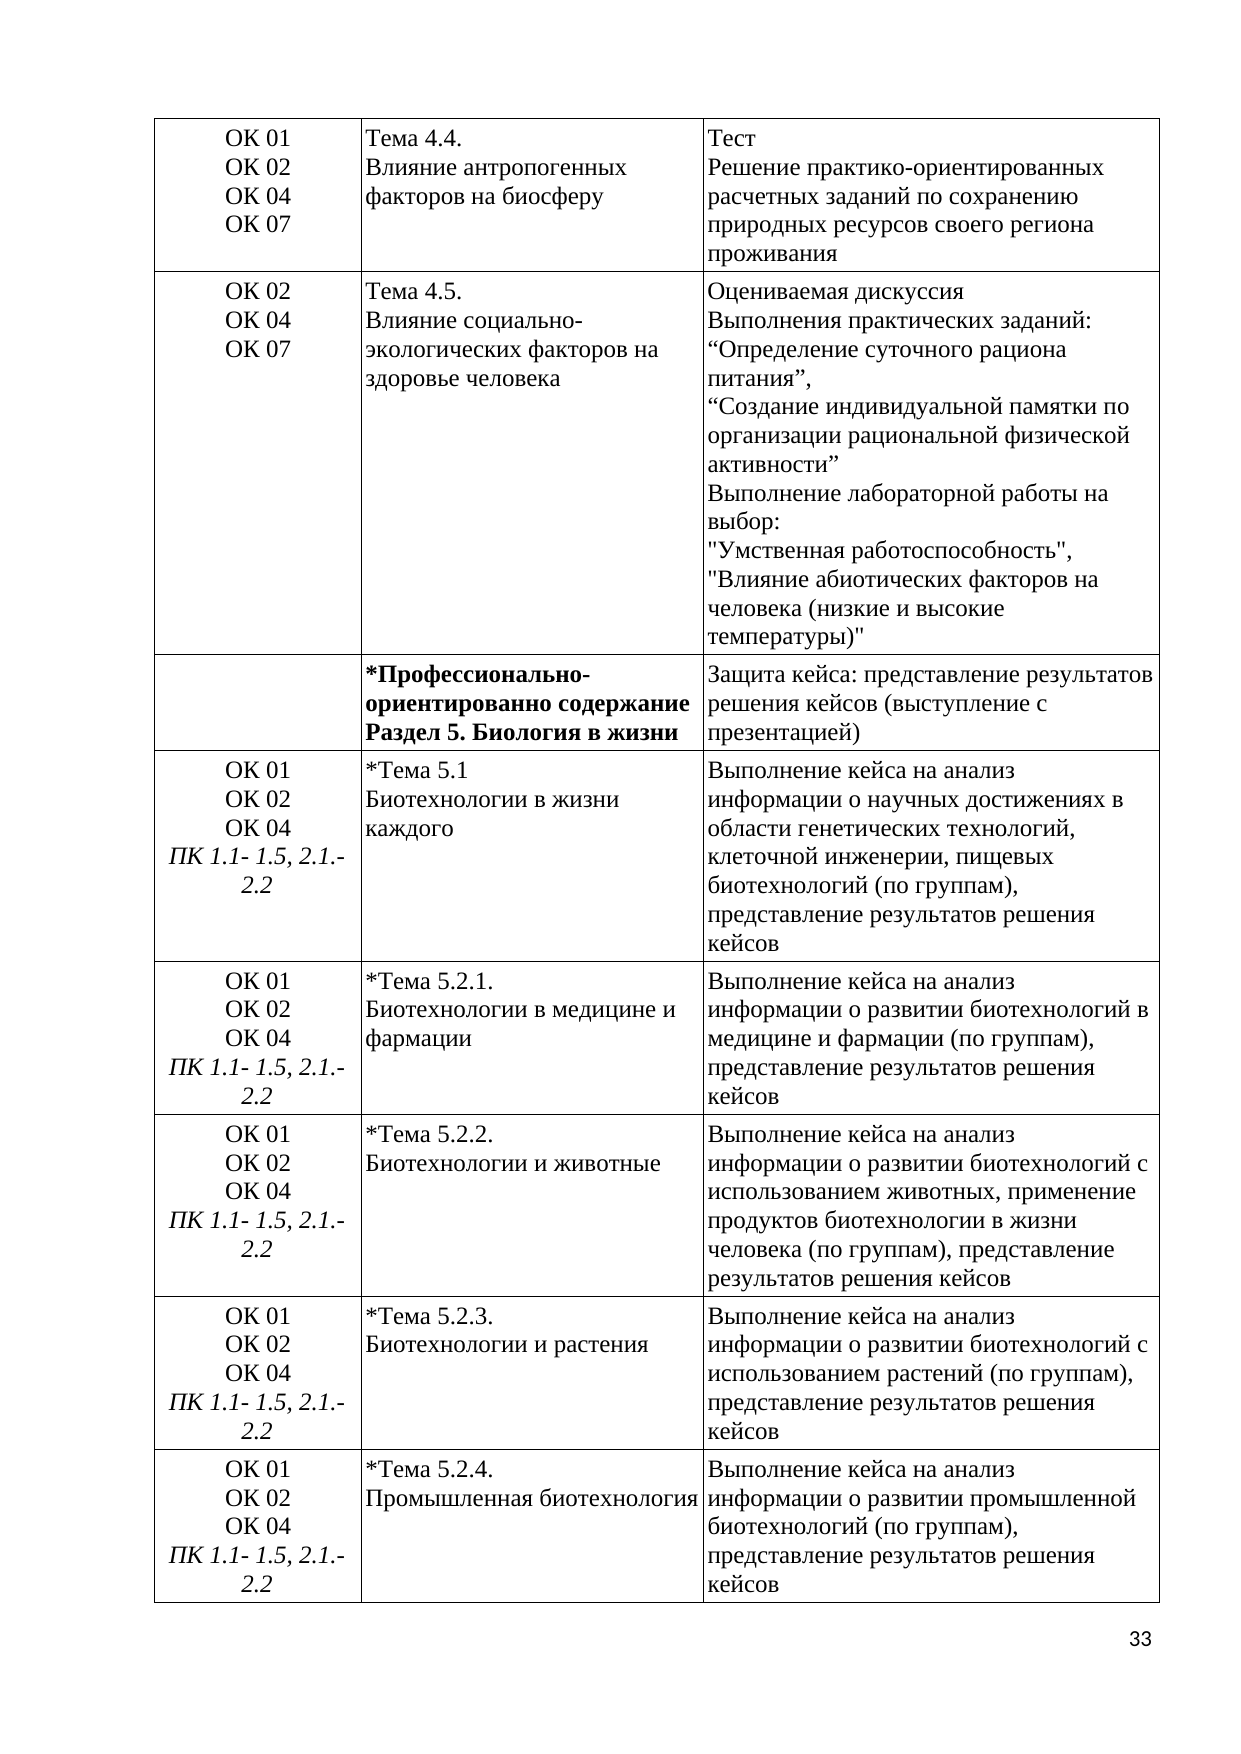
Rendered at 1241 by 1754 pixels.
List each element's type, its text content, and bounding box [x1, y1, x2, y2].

table_cell Выполнение кейса на анализ информации о развитии промышленной биотехнологий (по группам), представление результатов решения кейсов [704, 1450, 1159, 1602]
table_header Тест Решение практико-ориентированных расчетных заданий по сохранению природных ресурсов своего региона проживания [704, 119, 1159, 271]
table_cell Тема 4.5. Влияние социально-экологических факторов на здоровье человека [362, 272, 703, 654]
table_cell ОК 01 ОК 02 ОК 04 ПК 1.1- 1.5, 2.1.-2.2 [155, 1297, 361, 1449]
table_cell *Тема 5.2.3. Биотехнологии и растения [362, 1297, 703, 1449]
table_cell [155, 655, 361, 750]
table_cell ОК 02 ОК 04 ОК 07 [155, 272, 361, 654]
table_cell ОК 01 ОК 02 ОК 04 ПК 1.1- 1.5, 2.1.-2.2 [155, 1115, 361, 1296]
table_header ОК 01 ОК 02 ОК 04 ОК 07 [155, 119, 361, 271]
table_cell *Тема 5.2.2. Биотехнологии и животные [362, 1115, 703, 1296]
table_cell Защита кейса: представление результатов решения кейсов (выступление с презентацией) [704, 655, 1159, 750]
table_cell Выполнение кейса на анализ информации о развитии биотехнологий в медицине и фармации (по группам), представление результатов решения кейсов [704, 962, 1159, 1114]
table_cell *Тема 5.1 Биотехнологии в жизни каждого [362, 751, 703, 961]
table_cell *Профессионально-ориентированно содержание Раздел 5. Биология в жизни [362, 655, 703, 750]
table_cell Выполнение кейса на анализ информации о развитии биотехнологий с использованием животных, применение продуктов биотехнологии в жизни человека (по группам), представление результатов решения кейсов [704, 1115, 1159, 1296]
table_header Тема 4.4. Влияние антропогенных факторов на биосферу [362, 119, 703, 271]
table_cell Выполнение кейса на анализ информации о развитии биотехнологий с использованием растений (по группам), представление результатов решения кейсов [704, 1297, 1159, 1449]
table_cell *Тема 5.2.1. Биотехнологии в медицине и фармации [362, 962, 703, 1114]
table_cell Оцениваемая дискуссия Выполнения практических заданий: “Определение суточного рациона питания”, “Создание индивидуальной памятки по организации рациональной физической активности” Выполнение лабораторной работы на выбор: "Умственная работоспособность", "Влияние абиотических факторов на человека (низкие и высокие температуры)" [704, 272, 1159, 654]
table_cell ОК 01 ОК 02 ОК 04 ПК 1.1- 1.5, 2.1.-2.2 [155, 962, 361, 1114]
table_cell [155, 1450, 361, 1602]
table_cell ОК 01 ОК 02 ОК 04 ПК 1.1- 1.5, 2.1.-2.2 [155, 751, 361, 961]
table_cell *Тема 5.2.4. Промышленная биотехнология [362, 1450, 703, 1602]
table_cell Выполнение кейса на анализ информации о научных достижениях в области генетических технологий, клеточной инженерии, пищевых биотехнологий (по группам), представление результатов решения кейсов [704, 751, 1159, 961]
